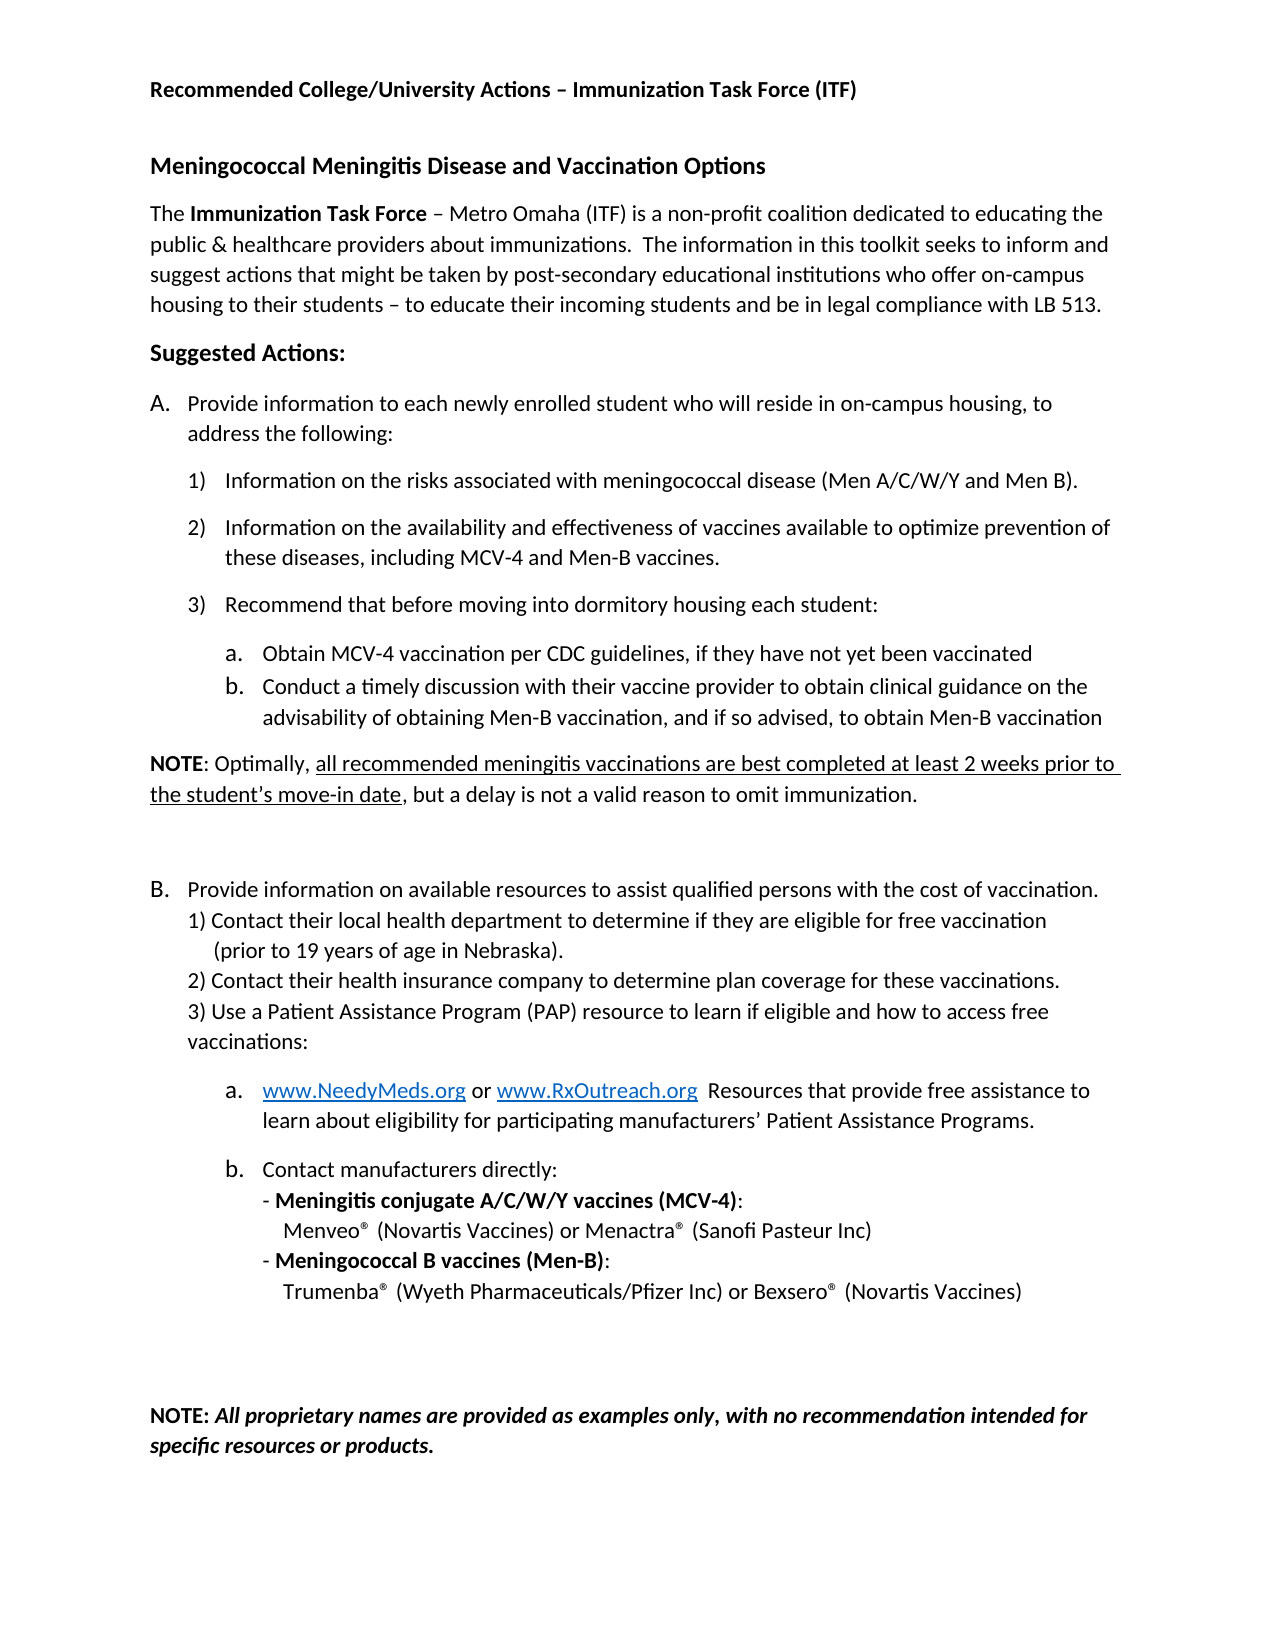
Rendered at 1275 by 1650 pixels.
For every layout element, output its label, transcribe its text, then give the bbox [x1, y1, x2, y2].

list www.NeedyMeds.org or www.RxOutreach.org Resources that provide free assistance to learn about eligibility for participating manufacturers’ Patient Assistance Programs. [225, 1074, 1125, 1135]
list Obtain MCV-4 vaccination per CDC guidelines, if they have not yet been vaccinated [225, 637, 1125, 668]
text NOTE: Optimally, all recommended meningitis vaccinations are best completed at least 2 weeks prior to the student’s move-in date, but a delay is not a valid reason to omit immunization. [150, 749, 1125, 808]
list Information on the risks associated with meningococcal disease (Men A/C/W/Y and Men B). [187, 466, 1125, 494]
list Recommend that before moving into dormitory housing each student: [187, 590, 1125, 618]
text The Immunization Task Force – Metro Omaha (ITF) is a non-profit coalition dedicated to educating the public & healthcare providers about immunizations. The information in this toolkit seeks to inform and suggest actions that might be taken by post-secondary educational institutions who offer on-campus housing to their students – to educate their incoming students and be in legal compliance with LB 513. [150, 199, 1125, 318]
list Conduct a timely discussion with their vaccine provider to obtain clinical guidance on the advisability of obtaining Men-B vaccination, and if so advised, to obtain Men-B vaccination [225, 670, 1125, 731]
text NOTE: All proprietary names are provided as examples only, with no recommendation intended for specific resources or products. [150, 1401, 1125, 1489]
list Information on the availability and effectiveness of vaccines available to optimize prevention of these diseases, including MCV-4 and Men-B vaccines. [187, 513, 1125, 571]
list Contact manufacturers directly: - Meningitis conjugate A/C/W/Y vaccines (MCV-4): Menveo® (Novartis Vaccines) or Menactra® (Sanofi Pasteur Inc) - Meningococcal B vaccines (Men-B): Trumenba® (Wyeth Pharmaceuticals/Pfizer Inc) or Bexsero® (Novartis Vaccines) [225, 1153, 1125, 1305]
list Provide information to each newly enrolled student who will reside in on-campus housing, to address the following: [150, 387, 1125, 447]
text Suggested Actions: [150, 337, 1125, 368]
text Meningococcal Meningitis Disease and Vaccination Options [150, 150, 1125, 181]
list Provide information on available resources to assist qualified persons with the cost of vaccination. 1) Contact their local health department to determine if they are eligible for free vaccination (prior to 19 years of age in Nebraska). 2) Contact their health insurance company to determine plan coverage for these vaccinations. 3) Use a Patient Assistance Program (PAP) resource to learn if eligible and how to access free vaccinations: [150, 873, 1125, 1055]
